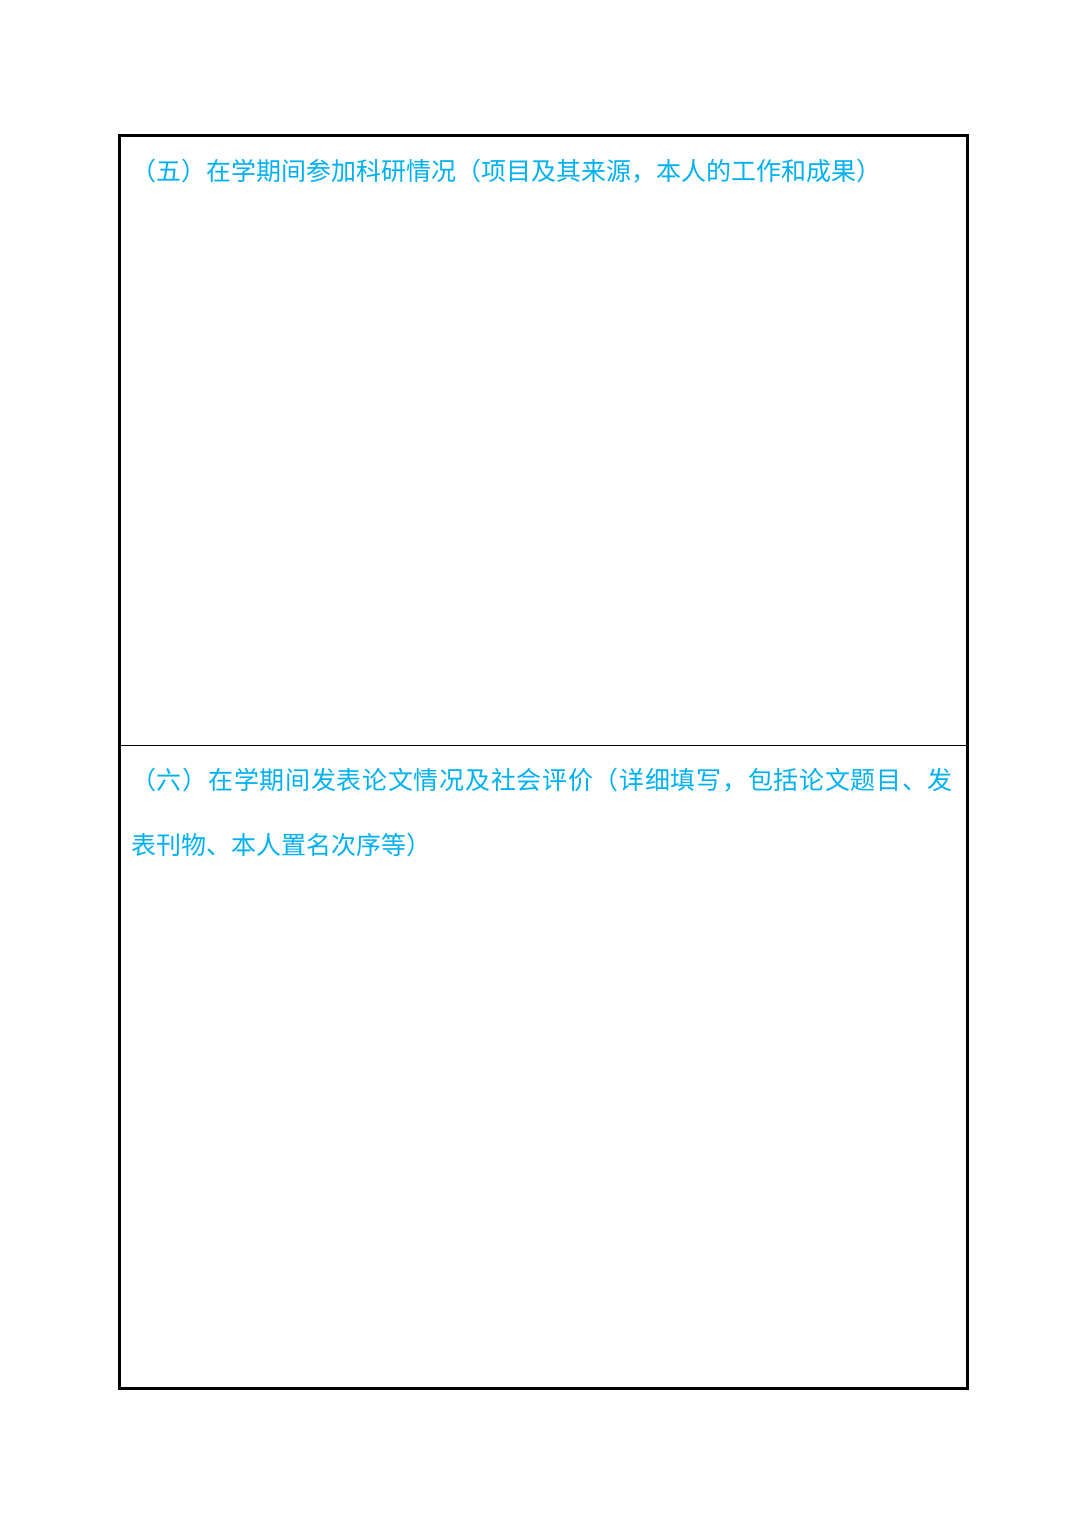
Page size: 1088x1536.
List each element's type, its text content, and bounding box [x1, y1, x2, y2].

table_cell （六）在学期间发表论文情况及社会评价（详细填写，包括论文题目、发表刊物、本人置名次序等） [121, 746, 966, 1387]
table_header （五）在学期间参加科研情况（项目及其来源，本人的工作和成果） [121, 137, 966, 745]
